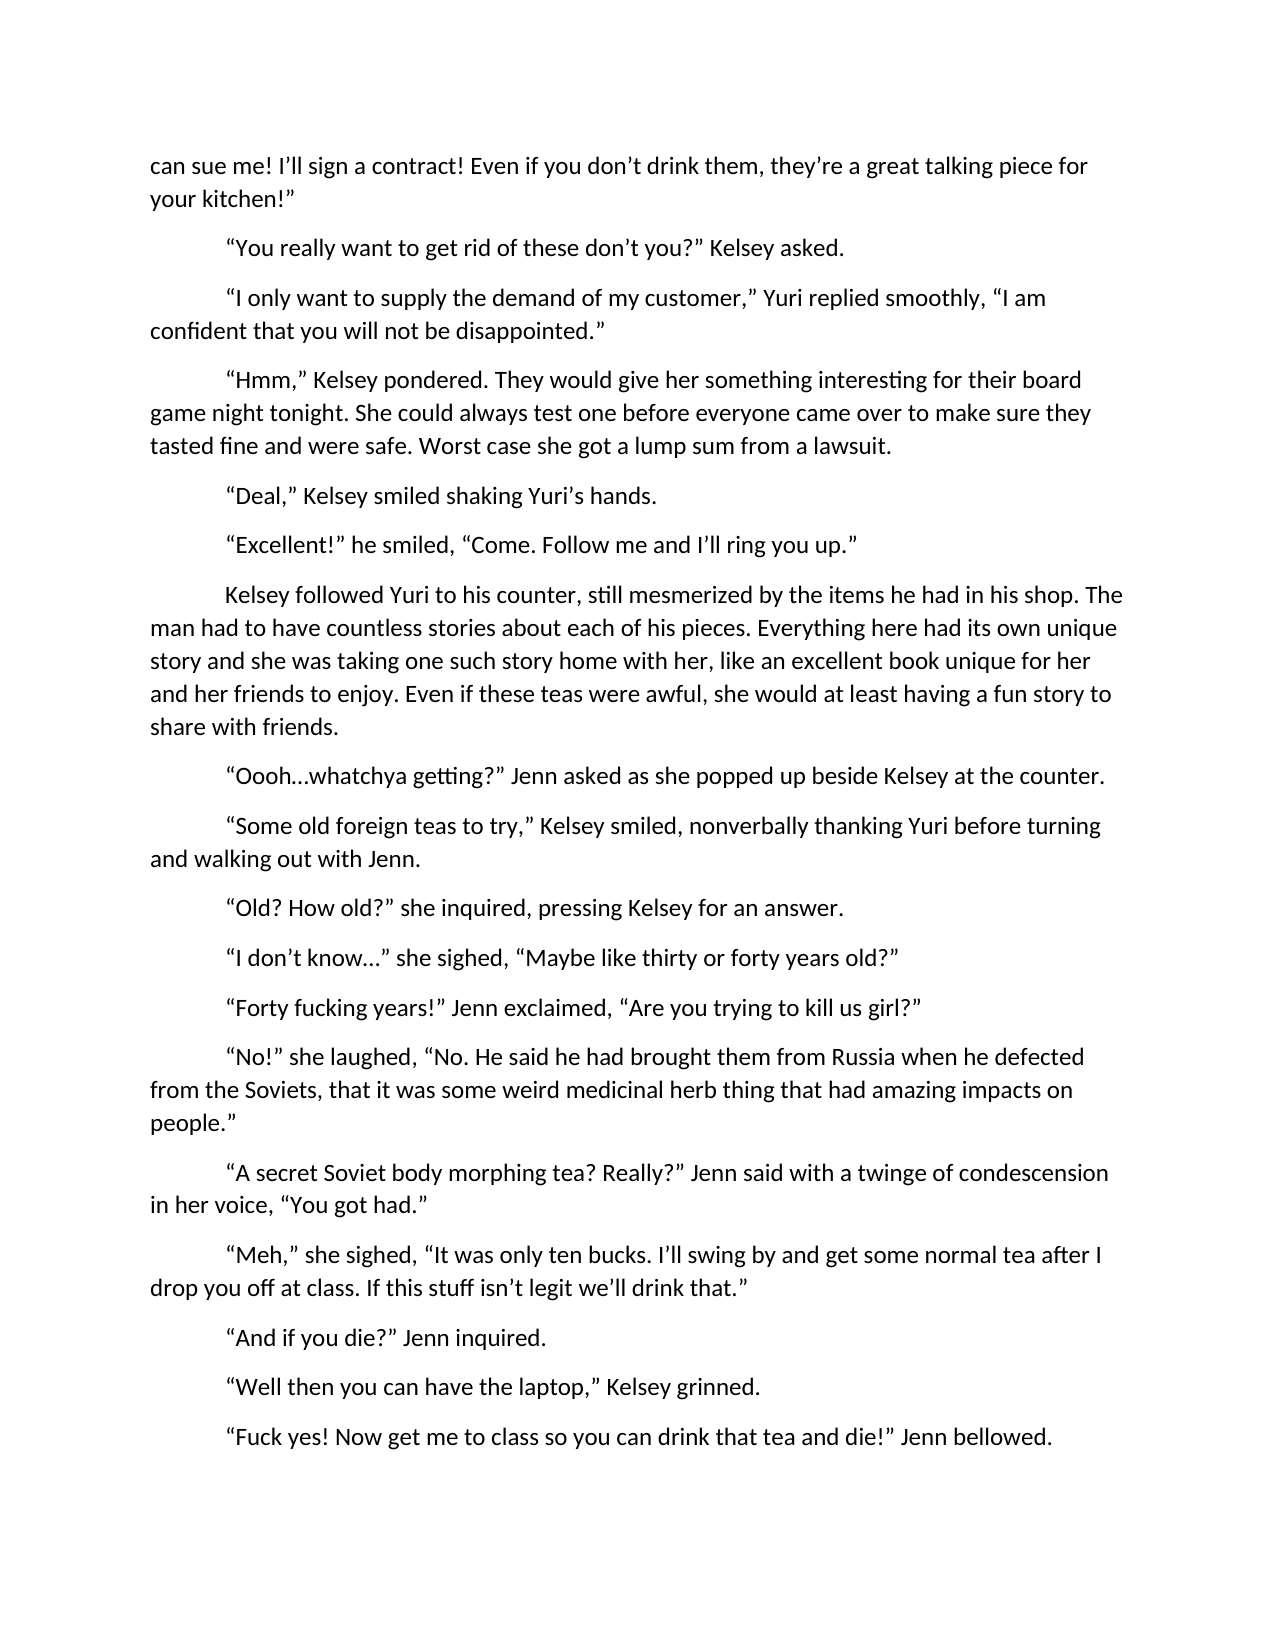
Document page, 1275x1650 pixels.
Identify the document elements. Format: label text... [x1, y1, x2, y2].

text “I only want to supply the demand of my customer,” Yuri replied smoothly, “I am confident that you will not be disappointed.” [150, 282, 1125, 346]
text “Some old foreign teas to try,” Kelsey smiled, nonverbally thanking Yuri before turning and walking out with Jenn. [150, 810, 1125, 873]
text Kelsey followed Yuri to his counter, still mesmerized by the items he had in his shop. The man had to have countless stories about each of his pieces. Everything here had its own unique story and she was taking one such story home with her, like an excellent book unique for her and her friends to enjoy. Even if these teas were awful, she would at least having a fun story to share with friends. [150, 579, 1125, 741]
text “Deal,” Kelsey smiled shaking Yuri’s hands. [150, 480, 1125, 511]
text “No!” she laughed, “No. He said he had brought them from Russia when he defected from the Soviets, that it was some weird medicinal herb thing that had amazing impacts on people.” [150, 1041, 1125, 1138]
text “Excellent!” he smiled, “Come. Follow me and I’ll ring you up.” [150, 529, 1125, 560]
text “And if you die?” Jenn inquired. [150, 1322, 1125, 1352]
text “I don’t know…” she sighed, “Maybe like thirty or forty years old?” [150, 942, 1125, 973]
text “Oooh…whatchya getting?” Jenn asked as she popped up beside Kelsey at the counter. [150, 760, 1125, 791]
text “Fuck yes! Now get me to class so you can drink that tea and die!” Jenn bellowed. [150, 1421, 1125, 1451]
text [150, 150, 1125, 213]
text “Meh,” she sighed, “It was only ten bucks. I’ll swing by and get some normal tea after I drop you off at class. If this stuff isn’t legit we’ll drink that.” [150, 1239, 1125, 1303]
text “Well then you can have the laptop,” Kelsey grinned. [150, 1371, 1125, 1402]
text “You really want to get rid of these don’t you?” Kelsey asked. [150, 232, 1125, 263]
text “Hmm,” Kelsey pondered. They would give her something interesting for their board game night tonight. She could always test one before everyone came over to make sure they tasted fine and were safe. Worst case she got a lump sum from a lawsuit. [150, 364, 1125, 461]
text “Old? How old?” she inquired, pressing Kelsey for an answer. [150, 892, 1125, 923]
text “A secret Soviet body morphing tea? Really?” Jenn said with a twinge of condescension in her voice, “You got had.” [150, 1157, 1125, 1220]
text “Forty fucking years!” Jenn exclaimed, “Are you trying to kill us girl?” [150, 992, 1125, 1022]
